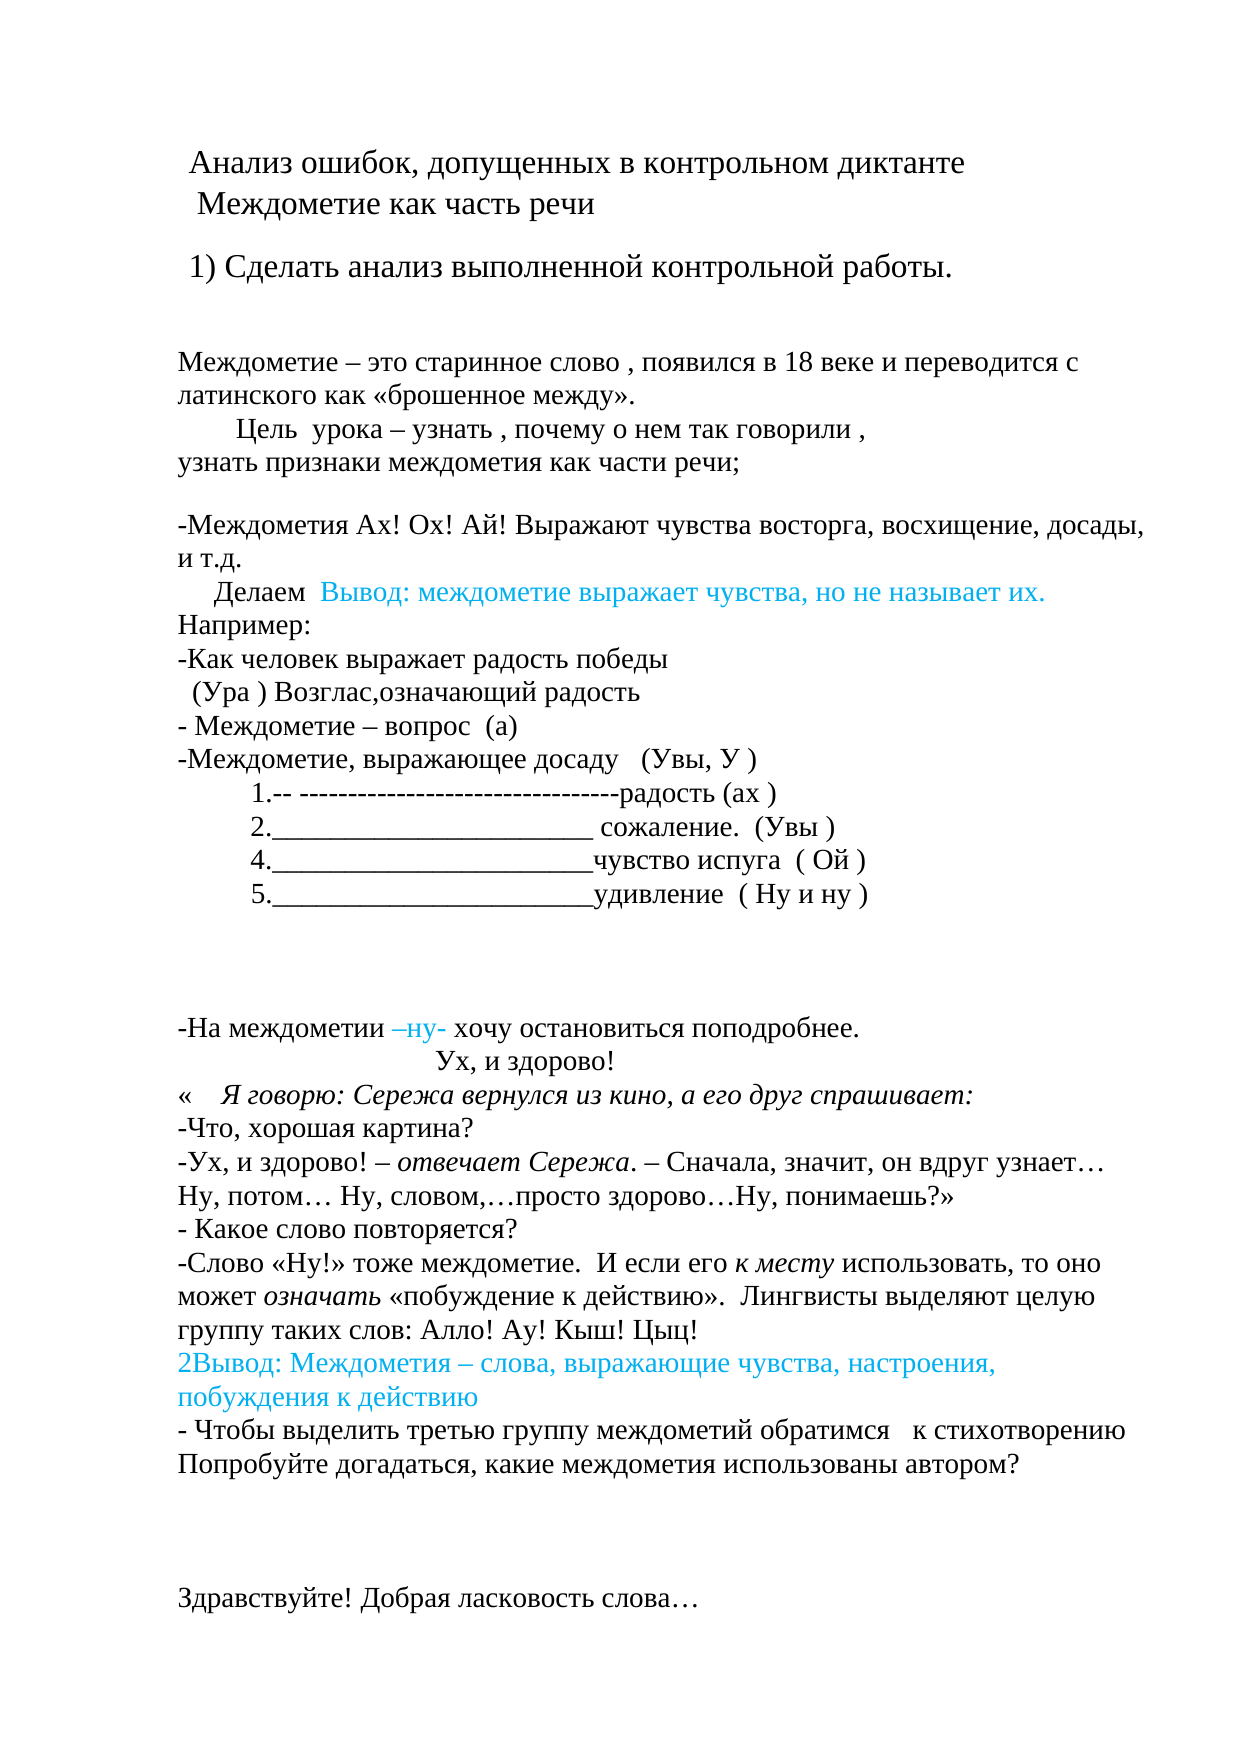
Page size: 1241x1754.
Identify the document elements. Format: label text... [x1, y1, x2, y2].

text Ух, и здорово! [252, 1043, 1152, 1077]
text - Междометие – вопрос (а) [177, 708, 1152, 742]
text 2Вывод: Междометия – слова, выражающие чувства, настроения, побуждения к действию [177, 1345, 1152, 1412]
text -Что, хорошая картина? [177, 1111, 1152, 1144]
text 1) Сделать анализ выполненной контрольной работы. [847, 261, 1152, 281]
text Здравствуйте! Добрая ласковость слова… [177, 1580, 1152, 1614]
text Междометие – это старинное слово , появился в 18 веке и переводится с латинского как «брошенное между». [177, 344, 1152, 411]
text - Чтобы выделить третью группу междометий обратимся к стихотворению Попробуйте догадаться, какие междометия использованы автором? [177, 1412, 1152, 1479]
text -Слово «Ну!» тоже междометие. И если его к месту использовать, то оно может означать «побуждение к действию». Лингвисты выделяют целую группу таких слов: Алло! Ау! Кыш! Цыц! [177, 1245, 1152, 1345]
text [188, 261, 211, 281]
text 1) Сделать анализ выполненной контрольной работы. [211, 261, 724, 281]
text 2.______________________ сожаление. (Увы ) [177, 809, 1152, 842]
text (Ура ) Возглас,означающий радость [177, 674, 1152, 708]
text -На междометии –ну- хочу остановиться поподробнее. [177, 1010, 1152, 1043]
text - Какое слово повторяется? [177, 1211, 1152, 1245]
text -Междометия Ах! Ох! Ай! Выражают чувства восторга, восхищение, досады, и т.д. [177, 507, 1152, 574]
text 4.______________________чувство испуга ( Ой ) [177, 842, 1152, 876]
text узнать признаки междометия как части речи; [177, 444, 1152, 478]
text Междометие как часть речи [188, 198, 537, 219]
text Делаем Вывод: междометие выражает чувства, но не называет их. [177, 574, 1152, 607]
text Междометие как часть речи [534, 198, 1152, 219]
text « Я говорю: Сережа вернулся из кино, а его друг спрашивает: [177, 1077, 1152, 1111]
text 1.-- ---------------------------------радость (ах ) [251, 775, 1152, 809]
text -Как человек выражает радость победы [177, 641, 1152, 674]
text Цель урока – узнать , почему о нем так говорили , [177, 411, 1152, 444]
text -Междометие, выражающее досаду (Увы, У ) [177, 742, 1152, 775]
text -Ух, и здорово! – отвечает Сережа. – Сначала, значит, он вдруг узнает… Ну, потом… Ну, словом,…просто здорово…Ну, понимаешь?» [177, 1144, 1152, 1211]
text Анализ ошибок, допущенных в контрольном диктанте [188, 156, 1152, 177]
text Например: [177, 607, 1152, 641]
text 5.______________________удивление ( Ну и ну ) [251, 876, 1152, 909]
